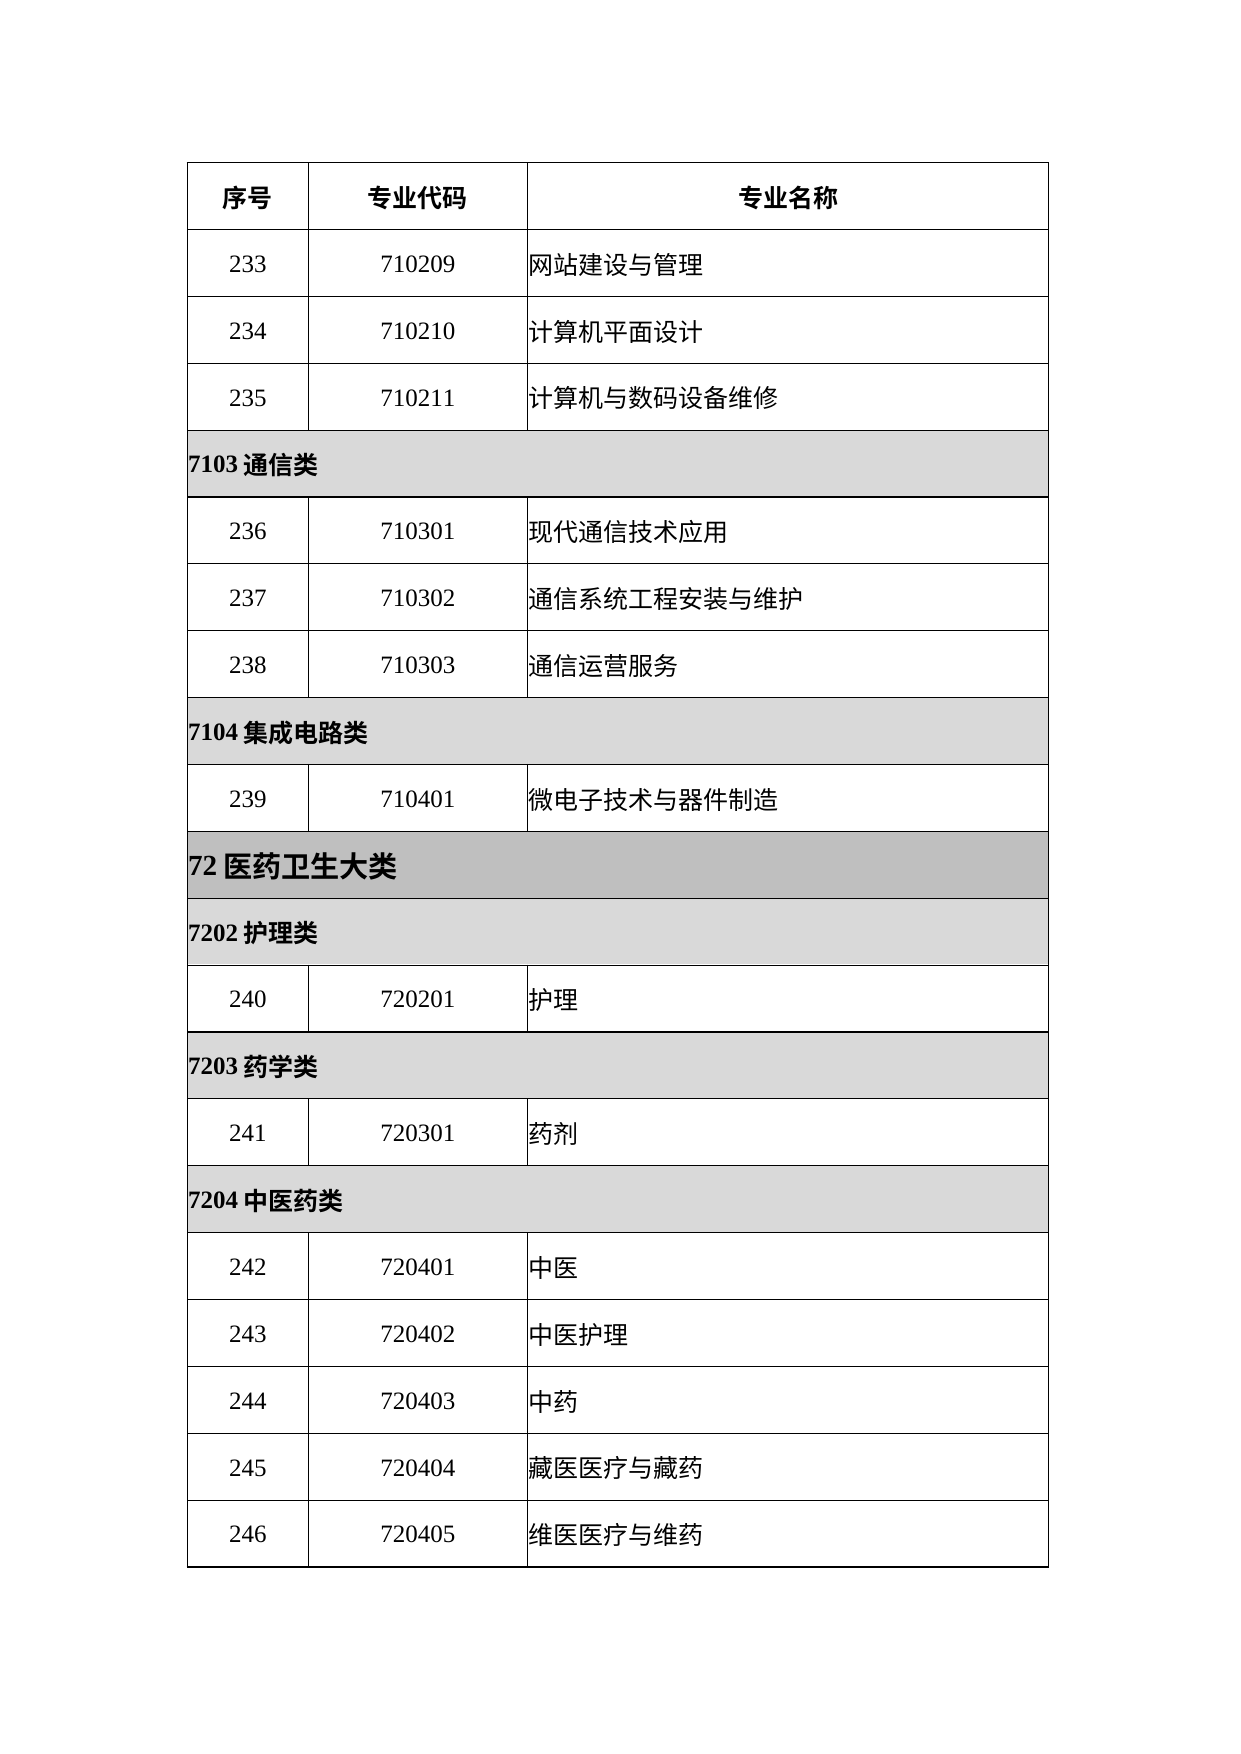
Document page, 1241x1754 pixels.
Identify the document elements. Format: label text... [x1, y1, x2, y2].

table_cell 中药 [528, 1367, 1048, 1433]
table_header 专业代码 [309, 163, 527, 229]
table_cell 720403 [309, 1367, 527, 1433]
table_cell 7203药学类 [188, 1033, 1048, 1098]
table_cell 计算机平面设计 [528, 297, 1048, 363]
table_cell 710301 [309, 498, 527, 563]
table_cell 720404 [309, 1434, 527, 1499]
table_cell 72医药卫生大类 [188, 832, 1048, 898]
table_cell 240 [188, 966, 308, 1031]
table_cell 720301 [309, 1099, 527, 1165]
table_cell 710401 [309, 765, 527, 831]
table_cell 藏医医疗与藏药 [528, 1434, 1048, 1499]
table_cell 242 [188, 1233, 308, 1299]
table_cell 计算机与数码设备维修 [528, 364, 1048, 429]
table_cell 7103通信类 [188, 431, 1048, 496]
table_cell 244 [188, 1367, 308, 1433]
table_cell 710302 [309, 564, 527, 630]
table_cell 710211 [309, 364, 527, 429]
table_header 专业名称 [528, 163, 1048, 229]
table_cell 720402 [309, 1300, 527, 1366]
table_cell 238 [188, 631, 308, 697]
table_cell 7202护理类 [188, 899, 1048, 964]
table_cell 710209 [309, 230, 527, 296]
table_cell 237 [188, 564, 308, 630]
table_cell 7104集成电路类 [188, 698, 1048, 764]
table_cell 236 [188, 498, 308, 563]
table_cell 710210 [309, 297, 527, 363]
table_cell 通信运营服务 [528, 631, 1048, 697]
table_cell 245 [188, 1434, 308, 1499]
table_cell 720401 [309, 1233, 527, 1299]
table_cell 通信系统工程安装与维护 [528, 564, 1048, 630]
table_cell 720201 [309, 966, 527, 1031]
table_cell 235 [188, 364, 308, 429]
table_cell 药剂 [528, 1099, 1048, 1165]
table_cell 239 [188, 765, 308, 831]
table_header 序号 [188, 163, 308, 229]
table_cell 246 [188, 1501, 308, 1566]
table_cell 7204中医药类 [188, 1166, 1048, 1232]
table_cell 234 [188, 297, 308, 363]
table_cell 网站建设与管理 [528, 230, 1048, 296]
table_cell 中医 [528, 1233, 1048, 1299]
table_cell 233 [188, 230, 308, 296]
table_cell 维医医疗与维药 [528, 1501, 1048, 1566]
table_cell 720405 [309, 1501, 527, 1566]
table_cell 护理 [528, 966, 1048, 1031]
table_cell 243 [188, 1300, 308, 1366]
table_cell 现代通信技术应用 [528, 498, 1048, 563]
table_cell 241 [188, 1099, 308, 1165]
table_cell 中医护理 [528, 1300, 1048, 1366]
table_cell 微电子技术与器件制造 [528, 765, 1048, 831]
table_cell 710303 [309, 631, 527, 697]
